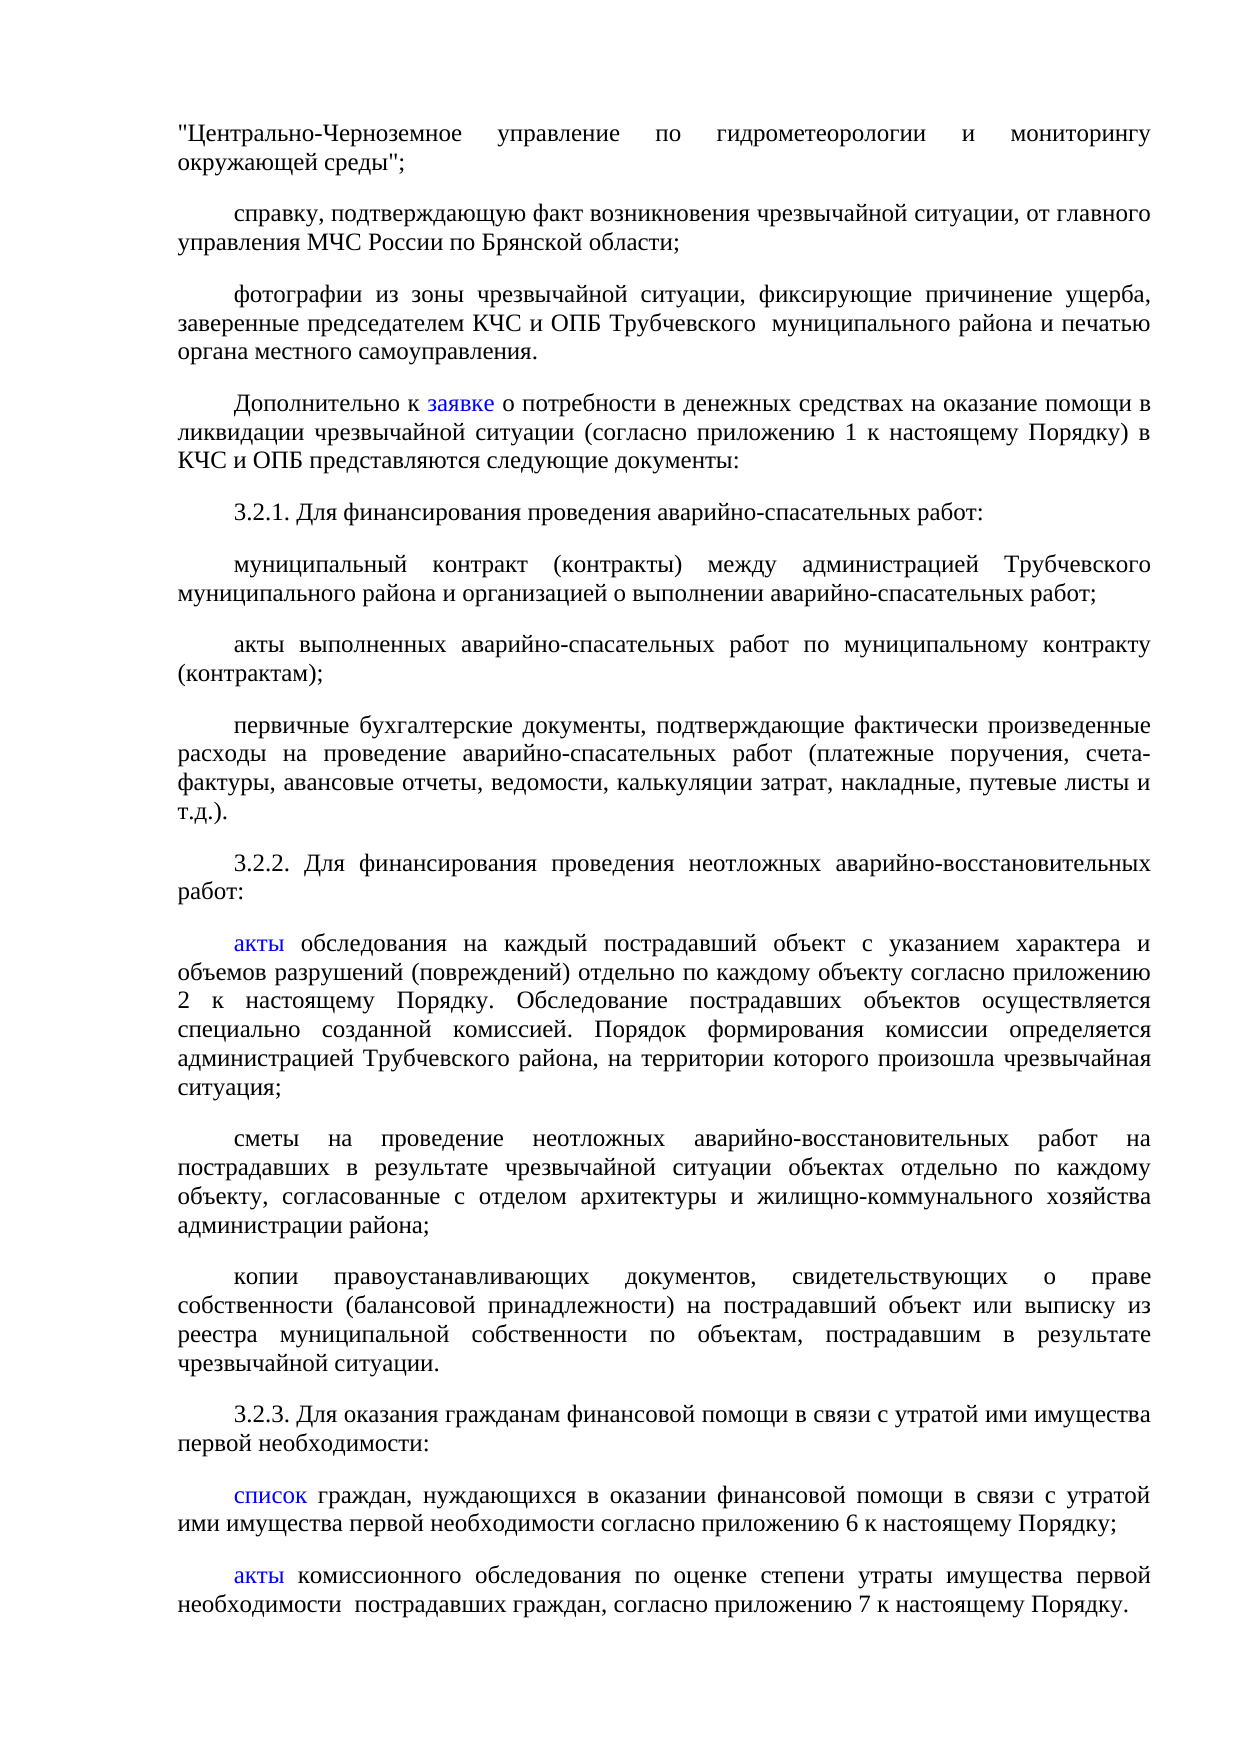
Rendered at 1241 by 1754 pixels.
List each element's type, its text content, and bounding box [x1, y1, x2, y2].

text акты обследования на каждый пострадавший объект с указанием характера и объемов разрушений (повреждений) отдельно по каждому объекту согласно приложению 2 к настоящему Порядку. Обследование пострадавших объектов осуществляется специально созданной комиссией. Порядок формирования комиссии определяется администрацией Трубчевского района, на территории которого произошла чрезвычайная ситуация; [177, 928, 1152, 1101]
text 3.2.1. Для финансирования проведения аварийно-спасательных работ: [177, 497, 1152, 526]
text акты выполненных аварийно-спасательных работ по муниципальному контракту (контрактам); [177, 629, 1152, 687]
text 3.2.2. Для финансирования проведения неотложных аварийно-восстановительных работ: [177, 848, 1152, 905]
text Дополнительно к заявке о потребности в денежных средствах на оказание помощи в ликвидации чрезвычайной ситуации (согласно приложению 1 к настоящему Порядку) в КЧС и ОПБ представляются следующие документы: [177, 388, 1152, 474]
text 3.2.3. Для оказания гражданам финансовой помощи в связи с утратой ими имущества первой необходимости: [177, 1399, 1152, 1457]
text копии правоустанавливающих документов, свидетельствующих о праве собственности (балансовой принадлежности) на пострадавший объект или выписку из реестра муниципальной собственности по объектам, пострадавшим в результате чрезвычайной ситуации. [177, 1261, 1152, 1376]
text список граждан, нуждающихся в оказании финансовой помощи в связи с утратой ими имущества первой необходимости согласно приложению 6 к настоящему Порядку; [177, 1480, 1152, 1537]
text сметы на проведение неотложных аварийно-восстановительных работ на пострадавших в результате чрезвычайной ситуации объектах отдельно по каждому объекту, согласованные с отделом архитектуры и жилищно-коммунального хозяйства администрации района; [177, 1123, 1152, 1238]
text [177, 118, 1152, 176]
text фотографии из зоны чрезвычайной ситуации, фиксирующие причинение ущерба, заверенные председателем КЧС и ОПБ Трубчевского муниципального района и печатью органа местного самоуправления. [177, 279, 1152, 365]
text первичные бухгалтерские документы, подтверждающие фактически произведенные расходы на проведение аварийно-спасательных работ (платежные поручения, счета-фактуры, авансовые отчеты, ведомости, калькуляции затрат, накладные, путевые листы и т.д.). [177, 710, 1152, 825]
text акты комиссионного обследования по оценке степени утраты имущества первой необходимости пострадавших граждан, согласно приложению 7 к настоящему Порядку. [177, 1560, 1152, 1618]
text муниципальный контракт (контракты) между администрацией Трубчевского муниципального района и организацией о выполнении аварийно-спасательных работ; [177, 549, 1152, 606]
text справку, подтверждающую факт возникновения чрезвычайной ситуации, от главного управления МЧС России по Брянской области; [177, 198, 1152, 256]
